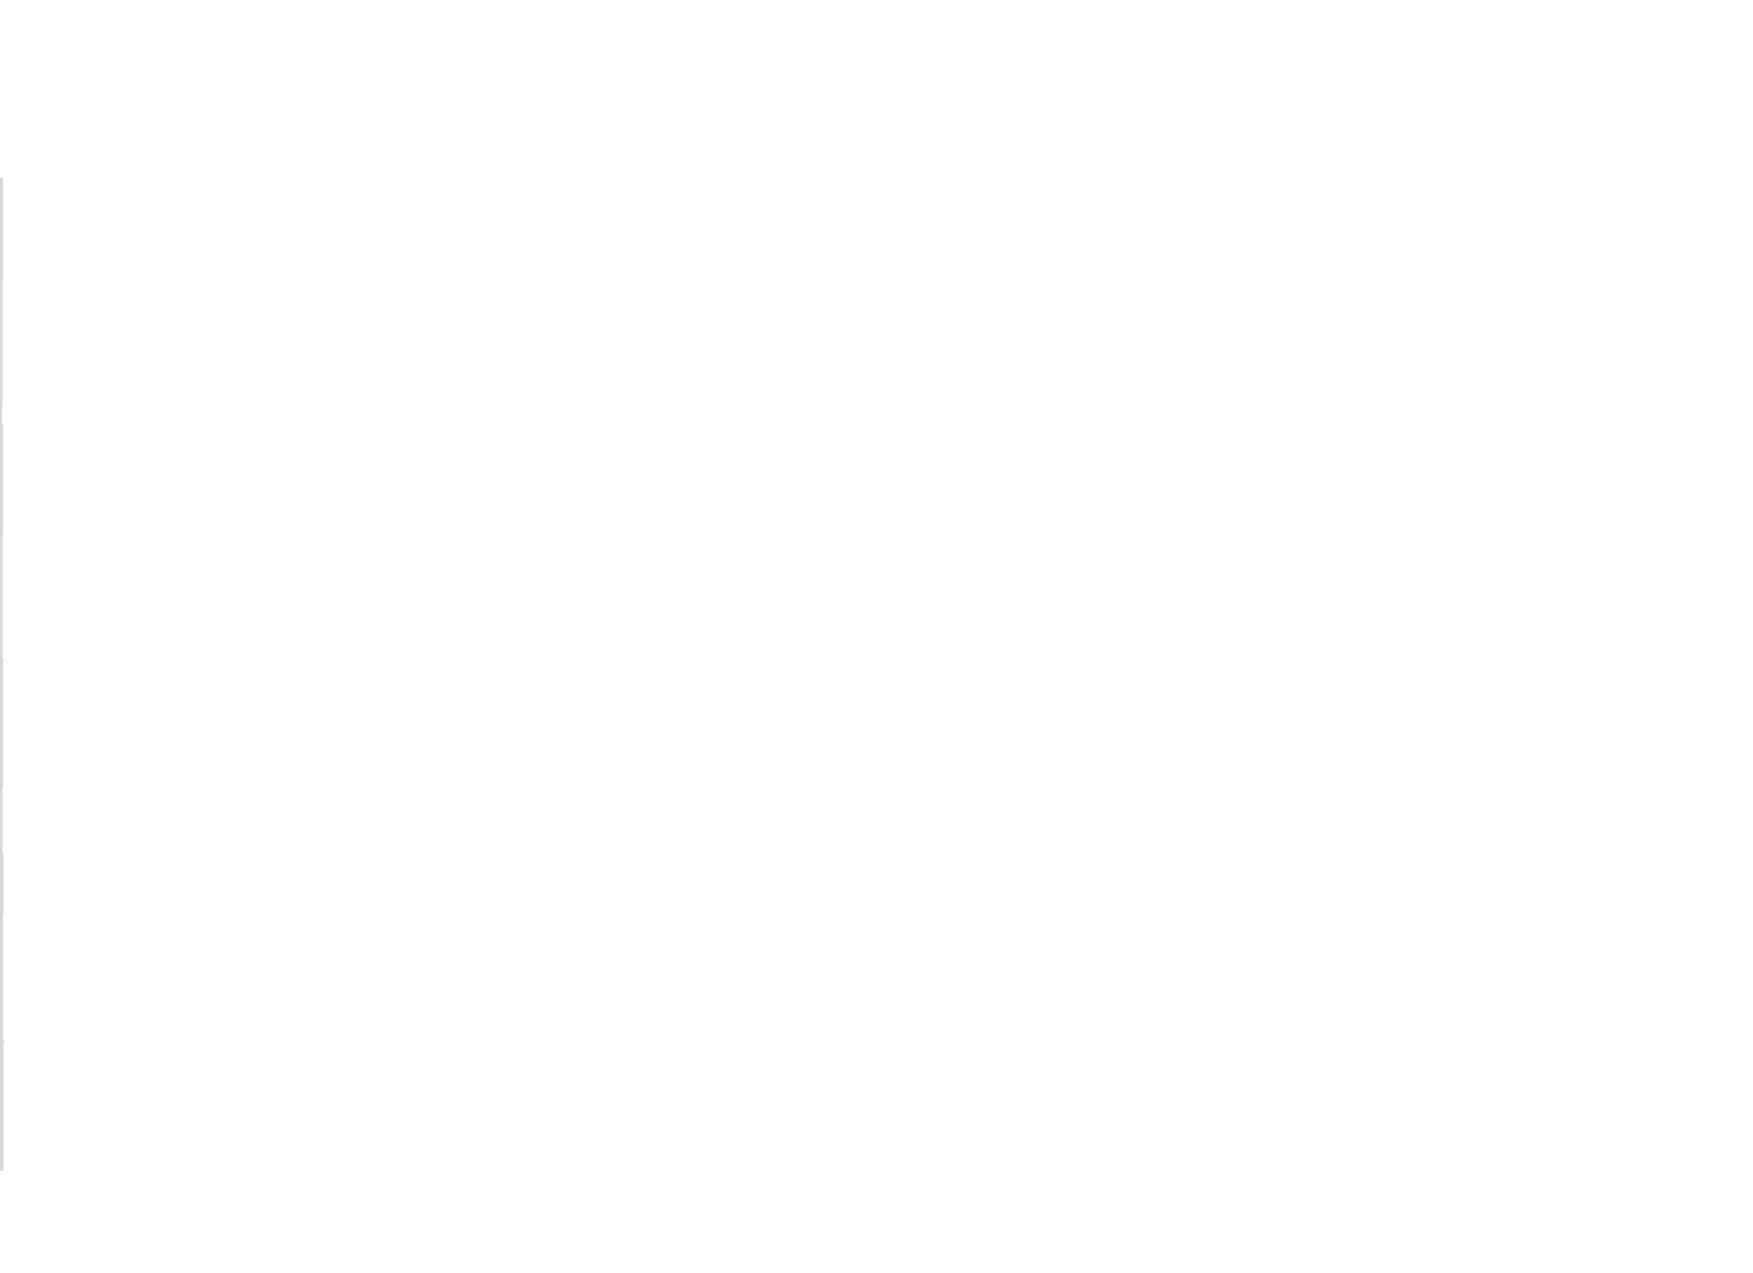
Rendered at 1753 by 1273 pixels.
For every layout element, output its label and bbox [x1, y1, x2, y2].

picture [0, 177, 4, 1171]
